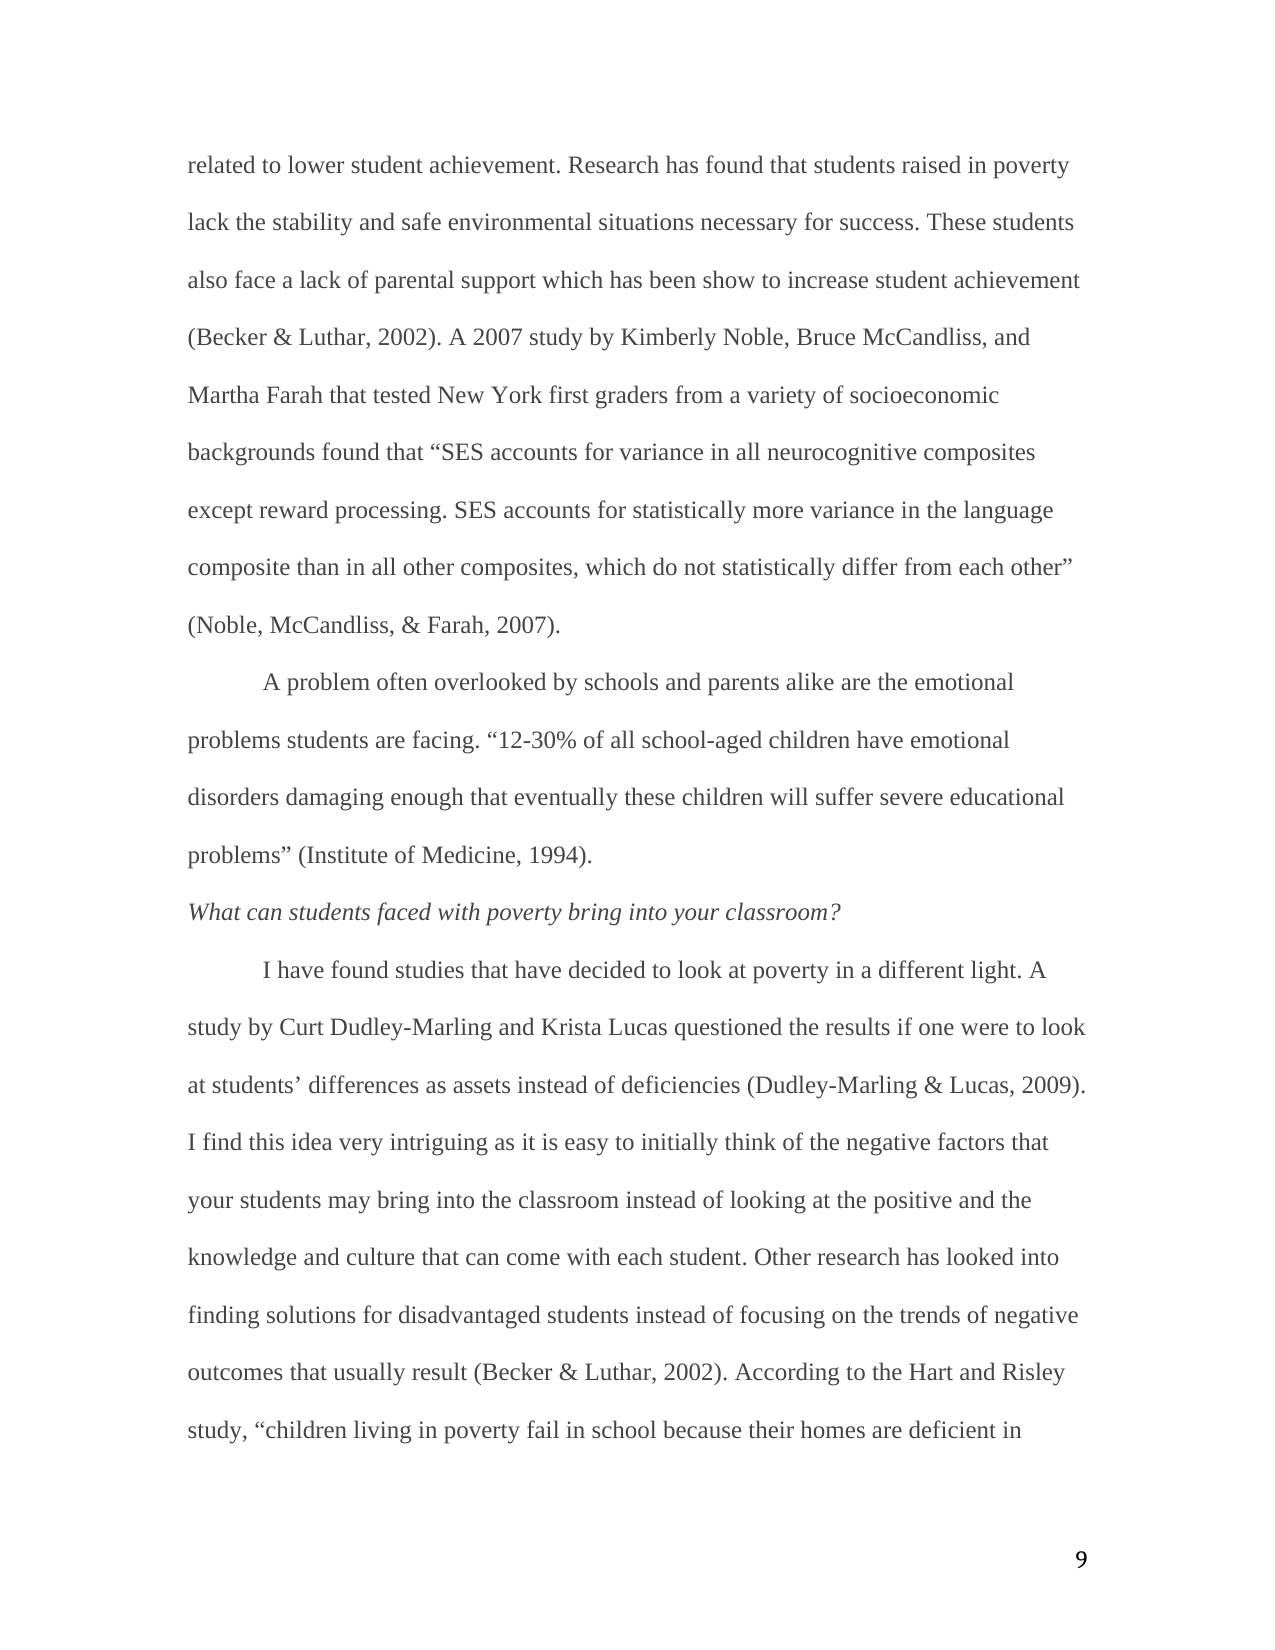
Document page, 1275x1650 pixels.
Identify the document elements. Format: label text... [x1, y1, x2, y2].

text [187, 955, 1087, 1444]
text What can students faced with poverty bring into your classroom? [187, 897, 1087, 926]
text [187, 150, 1087, 639]
text A problem often overlooked by schools and parents alike are the emotional problems students are facing. “12-30% of all school-aged children have emotional disorders damaging enough that eventually these children will suffer severe educational problems” (Institute of Medicine, 1994). [187, 667, 1087, 869]
